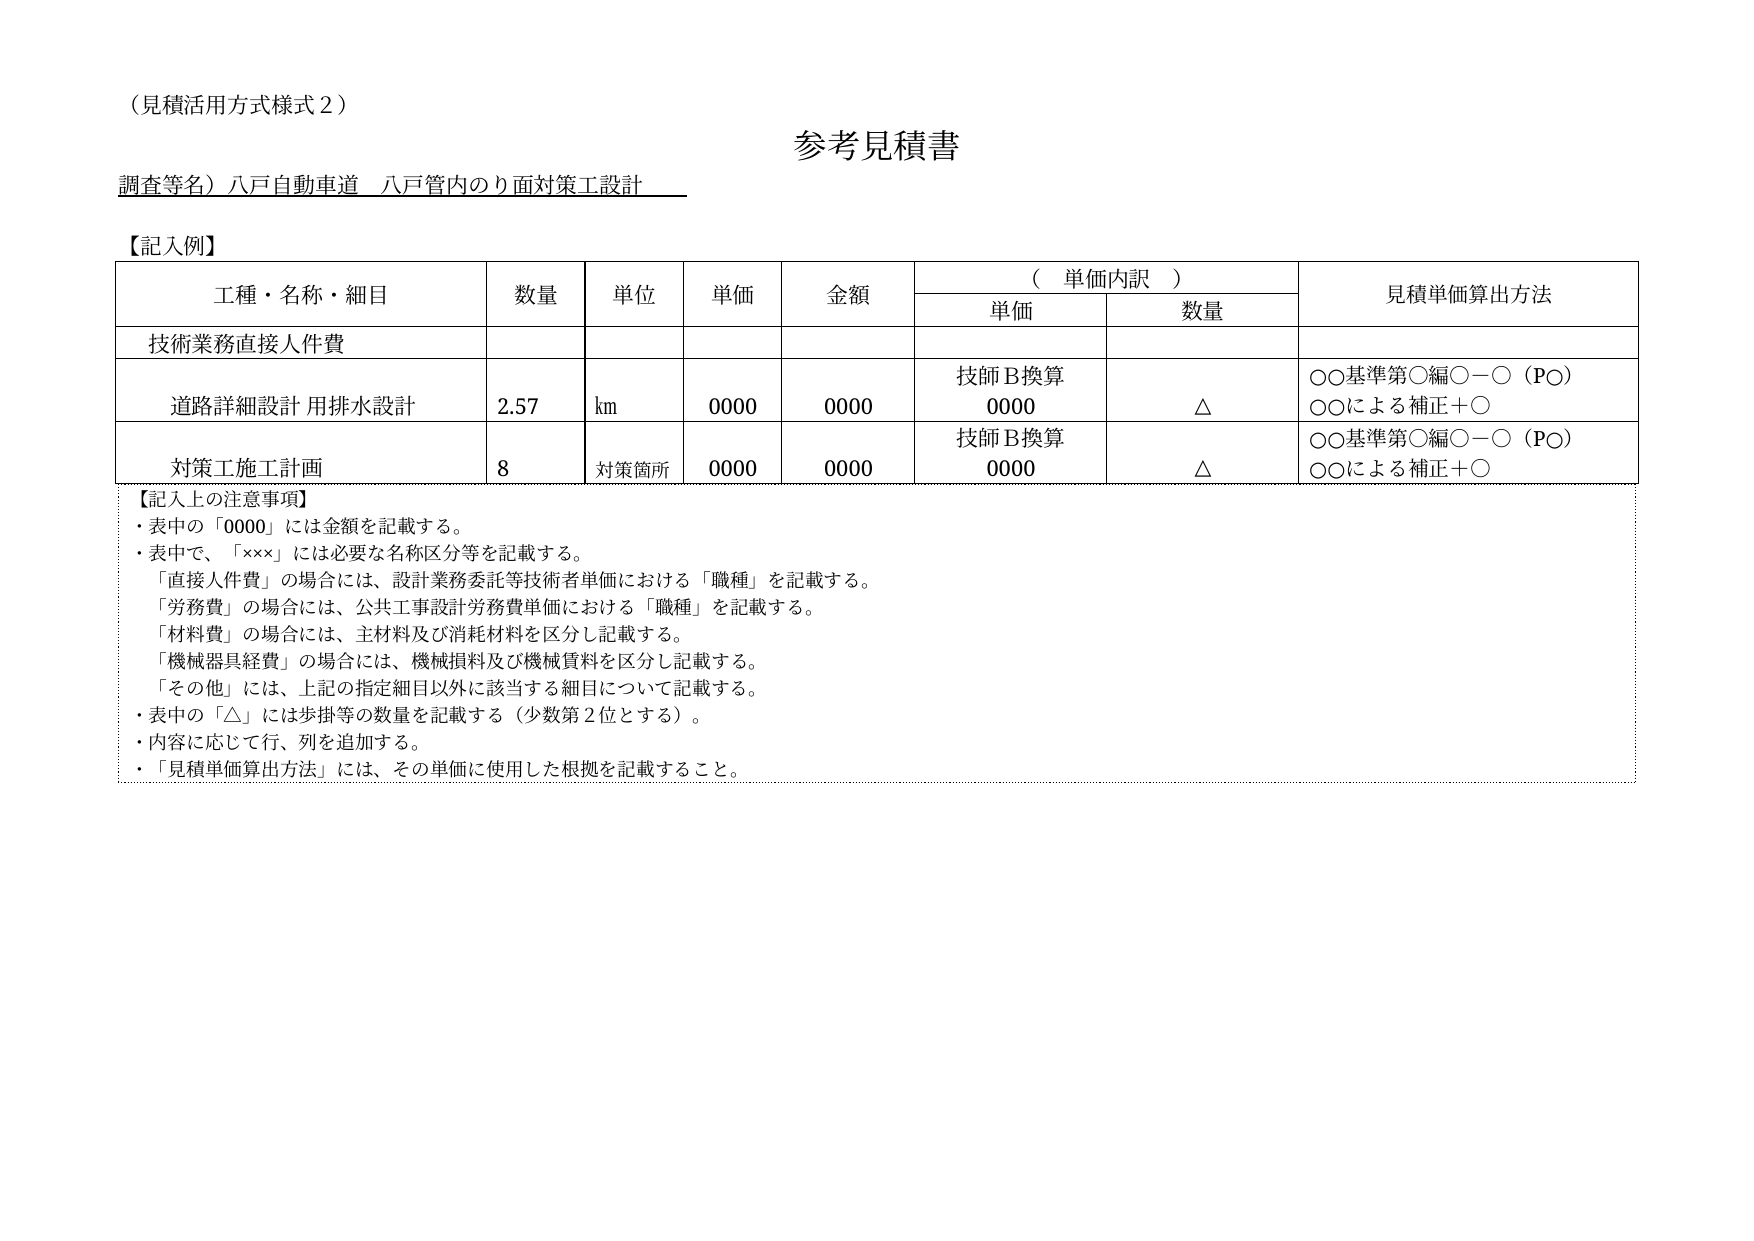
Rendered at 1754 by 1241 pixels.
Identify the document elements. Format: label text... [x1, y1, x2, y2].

table_header 数量 [487, 262, 584, 326]
text （見積活用方式様式２） [118, 89, 1643, 120]
table_cell [1107, 327, 1298, 358]
text 【記入例】 [118, 229, 1636, 261]
table_cell ○○基準第○編○－○（P○） ○○による補正＋○ [1299, 359, 1638, 421]
table_cell 0000 [684, 422, 781, 483]
table_cell 数量 [1107, 294, 1298, 326]
table_cell 8 [487, 422, 584, 483]
table_cell 技師Ｂ換算 0000 [915, 359, 1106, 421]
table_cell [1299, 327, 1638, 358]
table_cell 0000 [782, 359, 914, 421]
table_cell [684, 327, 781, 358]
table_header 単位 [586, 262, 683, 326]
table_header 単価 [684, 262, 781, 326]
table_cell 技術業務直接人件費 [116, 327, 486, 358]
table_header 工種・名称・細目 [116, 262, 486, 326]
table_header 【記入上の注意事項】 ・表中の「0000」には金額を記載する。 ・表中で、「×××」には必要な名称区分等を記載する。 「直接人件費」の場合には、設計業務委託等技術者単価における「職種」を記載する。 「労務費」の場合には、公共工事設計労務費単価における「職種」を記載する。 「材料費」の場合には、主材料及び消耗材料を区分し記載する。 「機械器具経費」の場合には、機械損料及び機械賃料を区分し記載する。 「その他」には、上記の指定細目以外に該当する細目について記載する。 ・表中の「△」には歩掛等の数量を記載する（少数第２位とする）。 ・内容に応じて行、列を追加する。 ・「見積単価算出方法」には、その単価に使用した根拠を記載すること。 [119, 484, 1635, 782]
table_cell 道路詳細設計 用排水設計 [116, 359, 486, 421]
table_cell 単価 [915, 294, 1106, 326]
table_cell 対策工施工計画 [116, 422, 486, 483]
text 調査等名）八戸自動車道 八戸管内のり面対策工設計 [118, 168, 1636, 199]
table_cell [586, 327, 683, 358]
table_cell △ [1107, 359, 1298, 421]
table_cell 0000 [684, 359, 781, 421]
table_cell 2.57 [487, 359, 584, 421]
table_cell ○○基準第○編○－○（P○） ○○による補正＋○ [1299, 422, 1638, 483]
table_header （ 単価内訳 ） [915, 262, 1298, 293]
table_header 見積単価算出方法 [1299, 262, 1638, 326]
table_header 金額 [782, 262, 914, 326]
table_cell 技師Ｂ換算 0000 [915, 422, 1106, 483]
table_cell 0000 [782, 422, 914, 483]
table_cell [782, 327, 914, 358]
table_cell [487, 327, 584, 358]
table_cell ㎞ [586, 359, 683, 421]
table_cell △ [1107, 422, 1298, 483]
table_cell 対策箇所 [586, 422, 683, 483]
table_cell [915, 327, 1106, 358]
text 参考見積書 [118, 120, 1636, 168]
